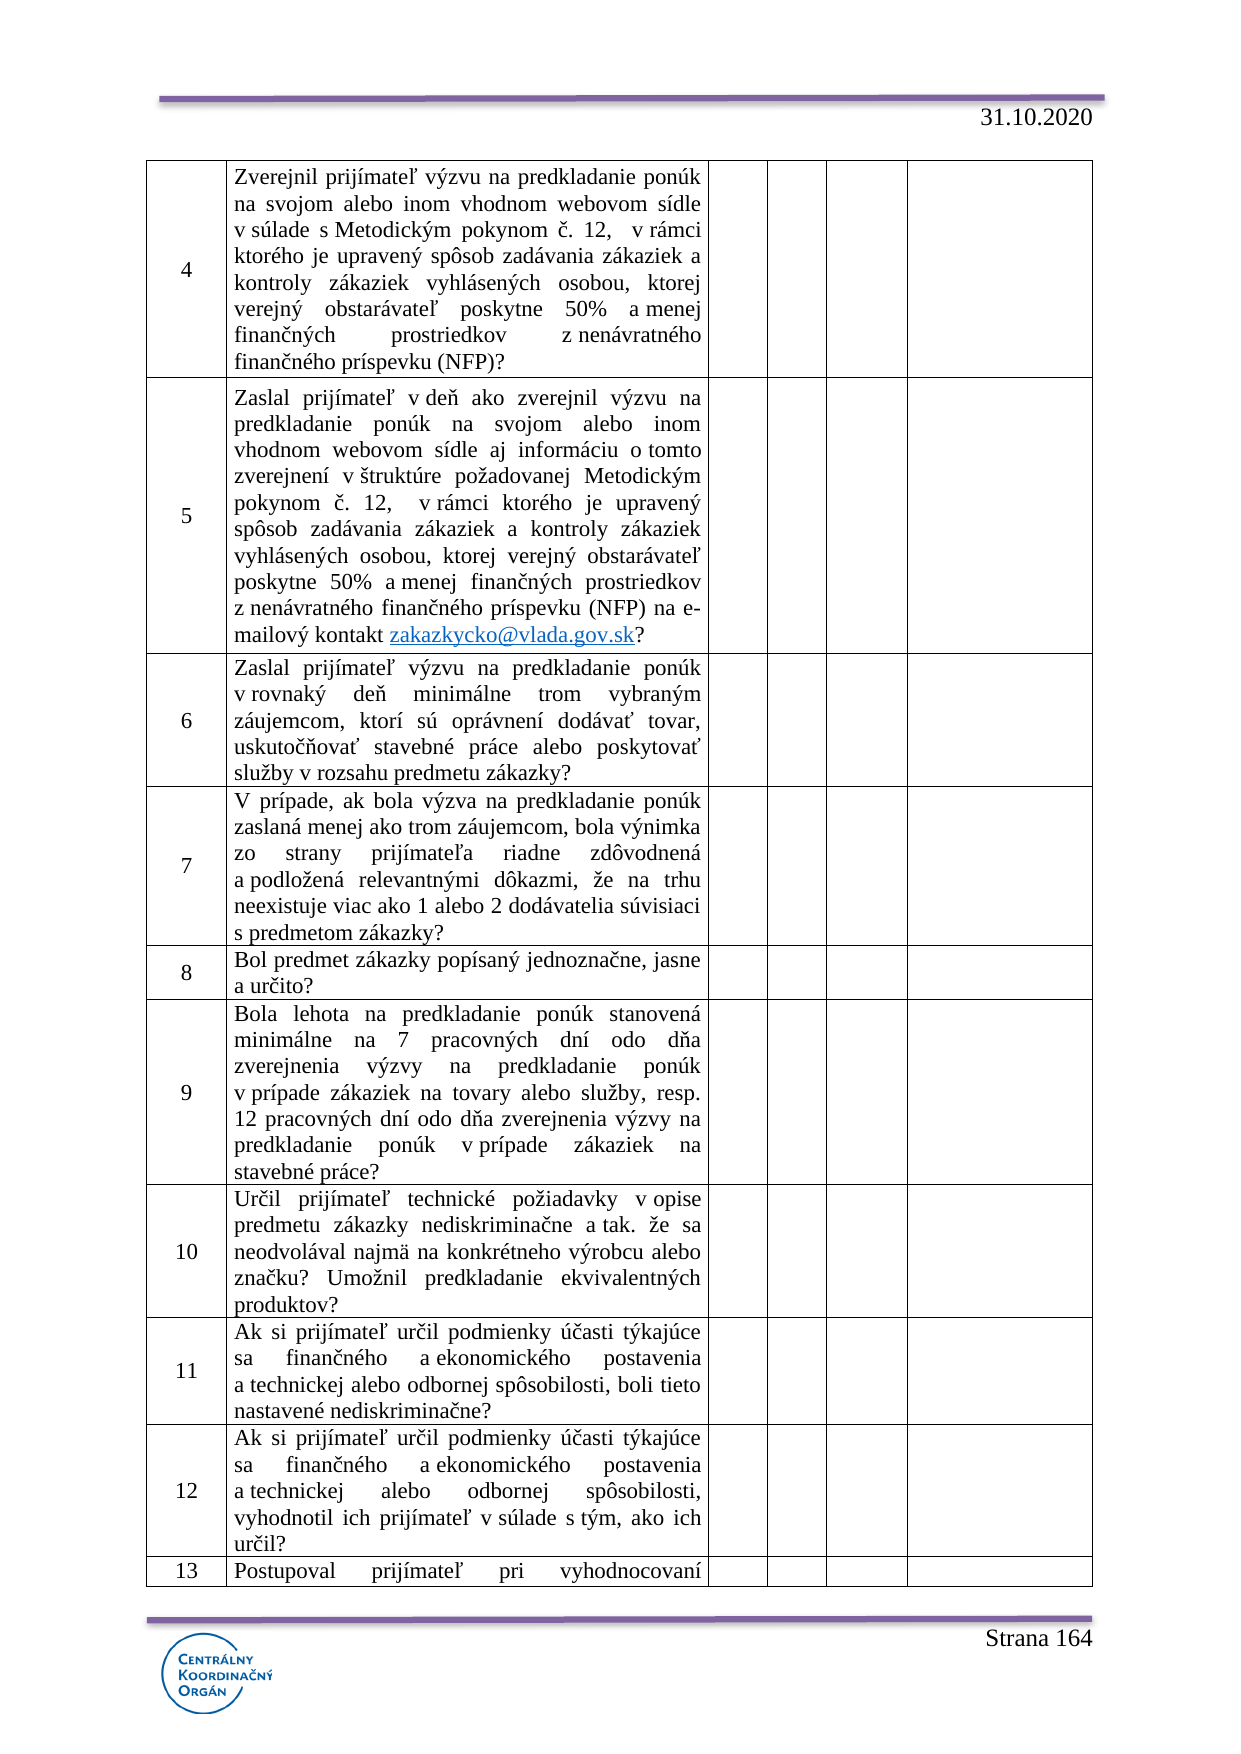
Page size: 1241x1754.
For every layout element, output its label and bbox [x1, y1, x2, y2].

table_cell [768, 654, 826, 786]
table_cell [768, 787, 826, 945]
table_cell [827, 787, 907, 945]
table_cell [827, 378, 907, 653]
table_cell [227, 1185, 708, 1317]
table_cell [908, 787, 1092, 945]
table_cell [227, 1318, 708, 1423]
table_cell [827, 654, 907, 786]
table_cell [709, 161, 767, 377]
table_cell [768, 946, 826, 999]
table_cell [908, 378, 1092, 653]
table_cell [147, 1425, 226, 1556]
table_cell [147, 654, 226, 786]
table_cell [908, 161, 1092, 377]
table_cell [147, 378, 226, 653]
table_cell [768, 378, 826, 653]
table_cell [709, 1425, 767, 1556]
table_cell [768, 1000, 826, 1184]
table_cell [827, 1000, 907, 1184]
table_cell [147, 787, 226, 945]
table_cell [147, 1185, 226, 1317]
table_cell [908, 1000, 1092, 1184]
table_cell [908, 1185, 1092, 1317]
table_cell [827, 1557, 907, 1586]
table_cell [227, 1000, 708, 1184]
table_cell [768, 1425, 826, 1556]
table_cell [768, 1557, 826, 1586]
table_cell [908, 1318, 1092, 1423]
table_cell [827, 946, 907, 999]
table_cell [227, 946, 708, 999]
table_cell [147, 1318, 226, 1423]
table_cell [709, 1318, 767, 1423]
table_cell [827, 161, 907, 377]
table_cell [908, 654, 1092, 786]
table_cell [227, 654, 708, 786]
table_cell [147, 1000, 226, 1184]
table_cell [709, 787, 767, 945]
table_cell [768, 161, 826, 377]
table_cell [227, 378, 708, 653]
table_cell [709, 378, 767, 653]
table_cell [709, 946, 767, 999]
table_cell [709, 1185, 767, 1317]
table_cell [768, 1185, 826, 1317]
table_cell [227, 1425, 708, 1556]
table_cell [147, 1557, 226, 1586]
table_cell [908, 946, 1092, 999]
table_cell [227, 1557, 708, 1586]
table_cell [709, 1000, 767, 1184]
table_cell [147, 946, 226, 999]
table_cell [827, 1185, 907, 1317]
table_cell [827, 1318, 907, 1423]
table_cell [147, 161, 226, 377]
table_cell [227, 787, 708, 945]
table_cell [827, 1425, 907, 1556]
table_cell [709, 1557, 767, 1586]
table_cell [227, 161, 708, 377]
picture [159, 1631, 272, 1713]
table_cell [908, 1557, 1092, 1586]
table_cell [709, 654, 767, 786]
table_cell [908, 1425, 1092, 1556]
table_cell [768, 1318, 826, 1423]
